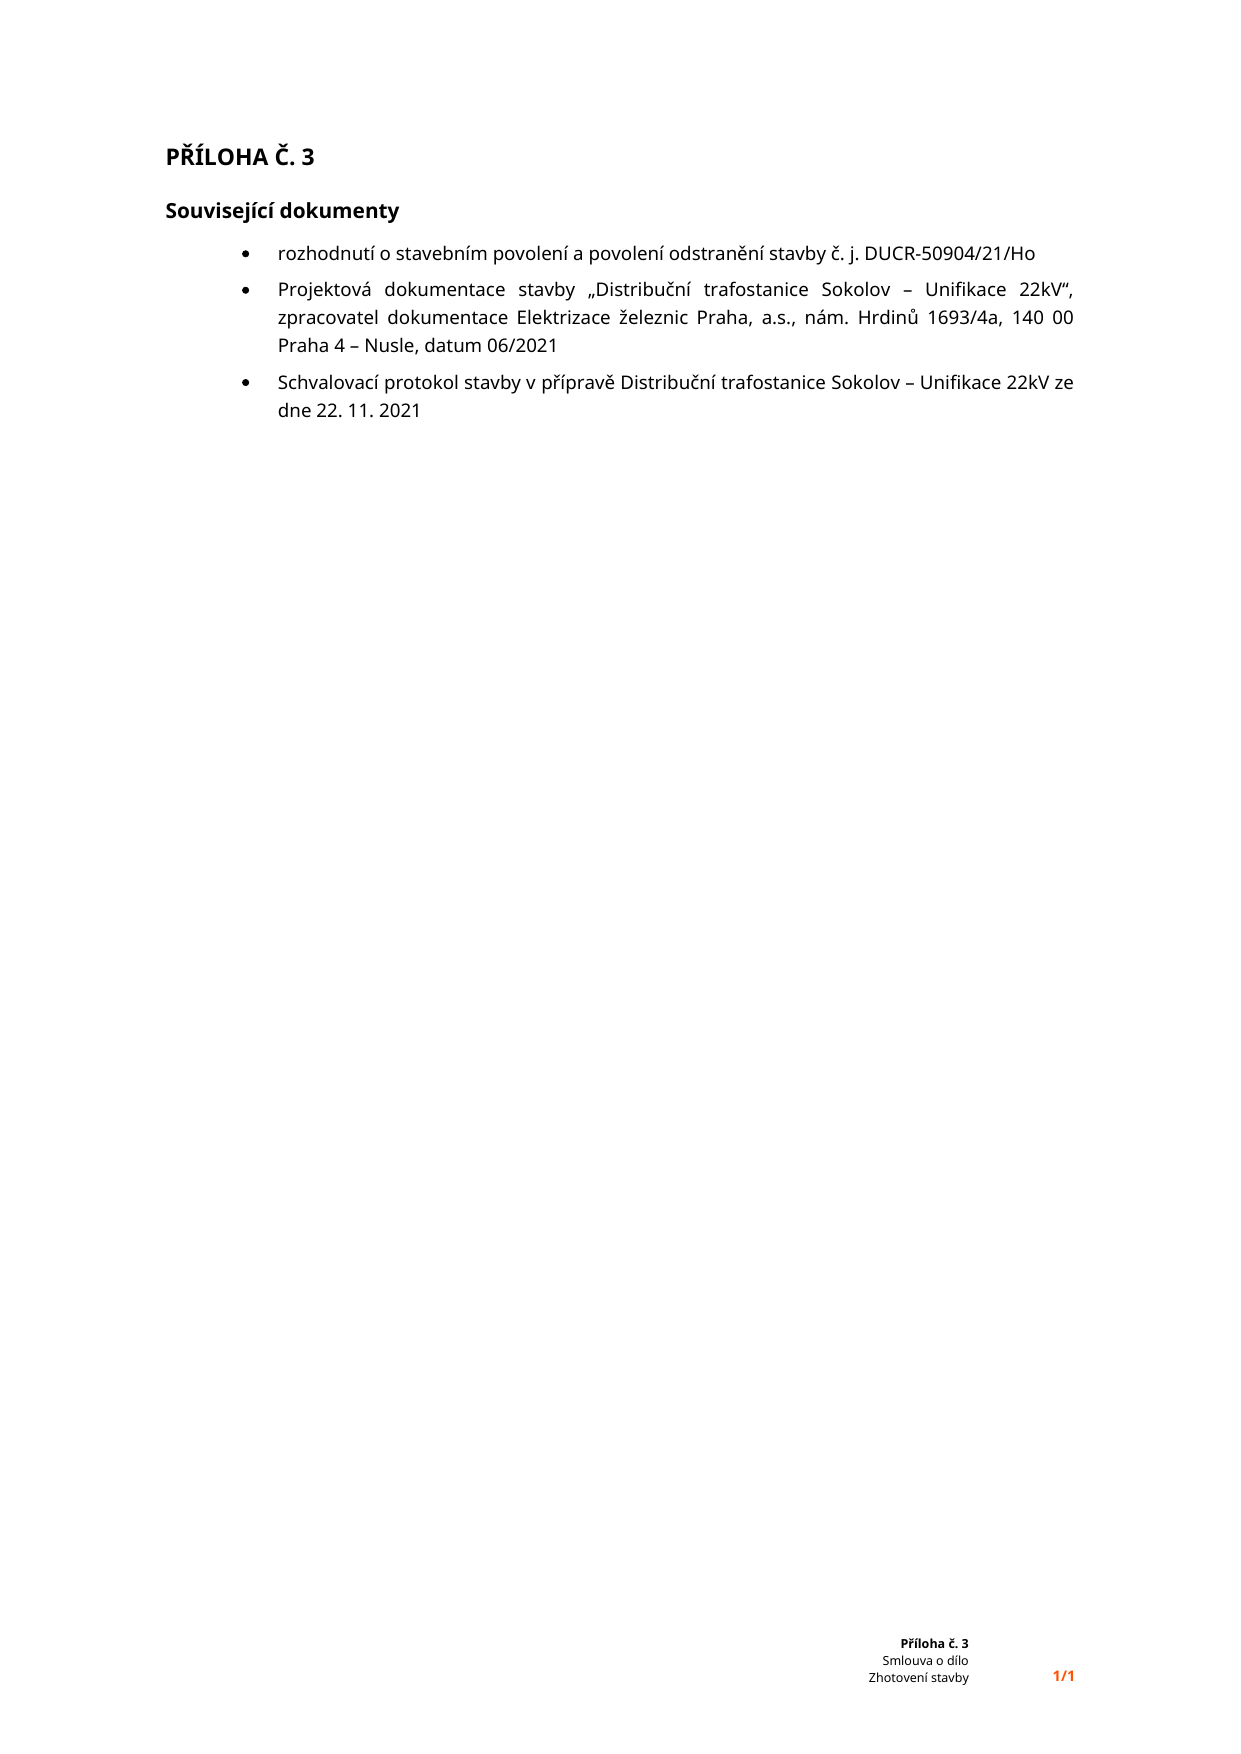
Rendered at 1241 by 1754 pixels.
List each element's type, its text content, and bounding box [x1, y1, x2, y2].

text Související dokumenty [165, 197, 1075, 225]
text Schvalovací protokol stavby v přípravě Distribuční trafostanice Sokolov – Unifikace 22kV ze dne 22. 11. 2021 [242, 369, 1075, 423]
text rozhodnutí o stavebním povolení a povolení odstranění stavby č. j. DUCR-50904/21/Ho [242, 240, 1075, 266]
text Projektová dokumentace stavby „Distribuční trafostanice Sokolov – Unifikace 22kV“, zpracovatel dokumentace Elektrizace železnic Praha, a.s., nám. Hrdinů 1693/4a, 140 00 Praha 4 – Nusle, datum 06/2021 [242, 277, 1075, 358]
text Příloha č. 3 [165, 141, 1075, 173]
